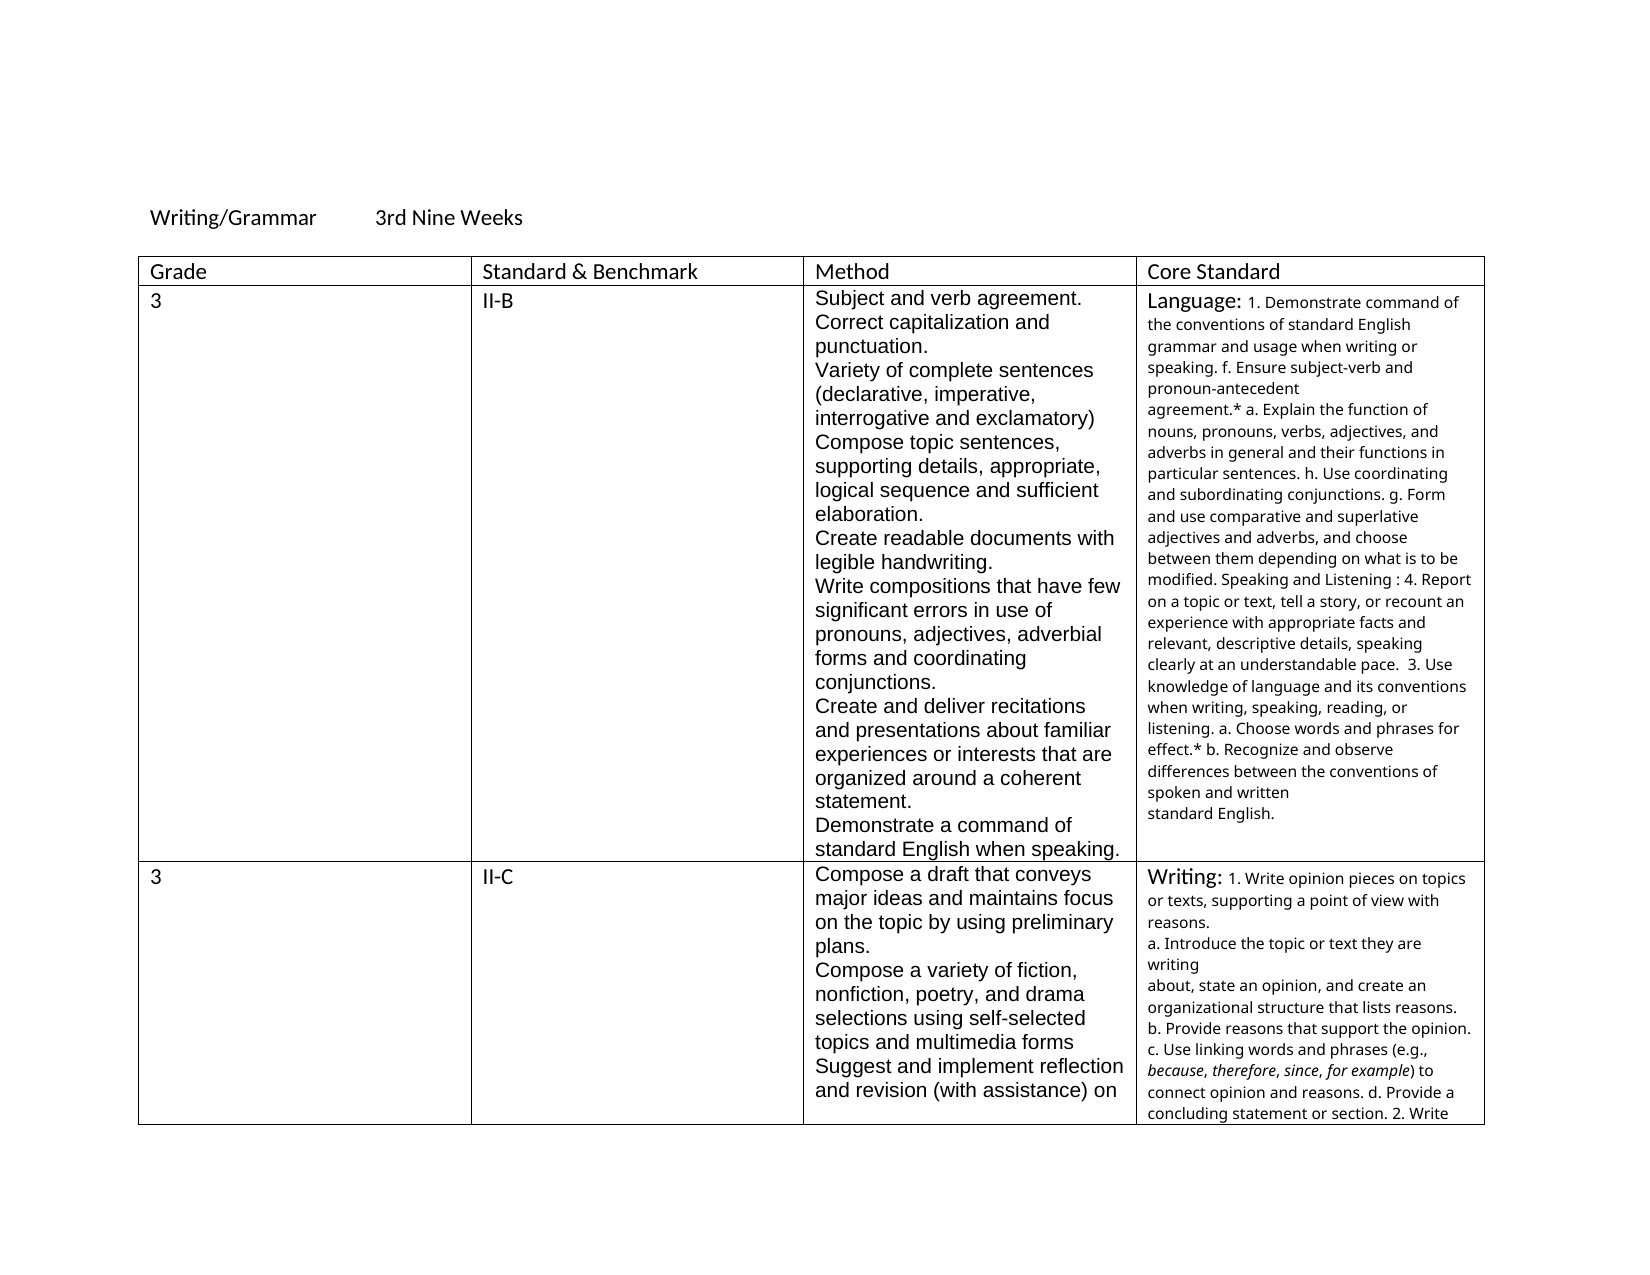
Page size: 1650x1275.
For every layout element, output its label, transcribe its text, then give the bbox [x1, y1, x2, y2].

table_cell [804, 862, 1136, 1124]
table_header Core Standard [1137, 257, 1484, 285]
table_cell 3 [139, 286, 471, 861]
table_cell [1137, 862, 1484, 1124]
table_cell Language: 1. Demonstrate command of the conventions of standard English grammar and usage when writing or speaking. f. Ensure subject-verb and pronoun-antecedent agreement.* a. Explain the function of nouns, pronouns, verbs, adjectives, and adverbs in general and their functions in particular sentences. h. Use coordinating and subordinating conjunctions. g. Form and use comparative and superlative adjectives and adverbs, and choose between them depending on what is to be modified. Speaking and Listening : 4. Report on a topic or text, tell a story, or recount an experience with appropriate facts and relevant, descriptive details, speaking clearly at an understandable pace. 3. Use knowledge of language and its conventions when writing, speaking, reading, or listening. a. Choose words and phrases for effect.* b. Recognize and observe differences between the conventions of spoken and written standard English. [1137, 286, 1484, 861]
table_header Method [804, 257, 1136, 285]
table_header Standard & Benchmark [472, 257, 803, 285]
table_cell II-B [472, 286, 803, 861]
table_header Grade [139, 257, 471, 285]
table_cell 3 [139, 862, 471, 1124]
table_cell Subject and verb agreement. Correct capitalization and punctuation. Variety of complete sentences (declarative, imperative, interrogative and exclamatory) Compose topic sentences, supporting details, appropriate, logical sequence and sufficient elaboration. Create readable documents with legible handwriting. Write compositions that have few significant errors in use of pronouns, adjectives, adverbial forms and coordinating conjunctions. Create and deliver recitations and presentations about familiar experiences or interests that are organized around a coherent statement. Demonstrate a command of standard English when speaking. [804, 286, 1136, 861]
table_cell II-C [472, 862, 803, 1124]
text Writing/Grammar 3rd Nine Weeks [150, 203, 1500, 231]
